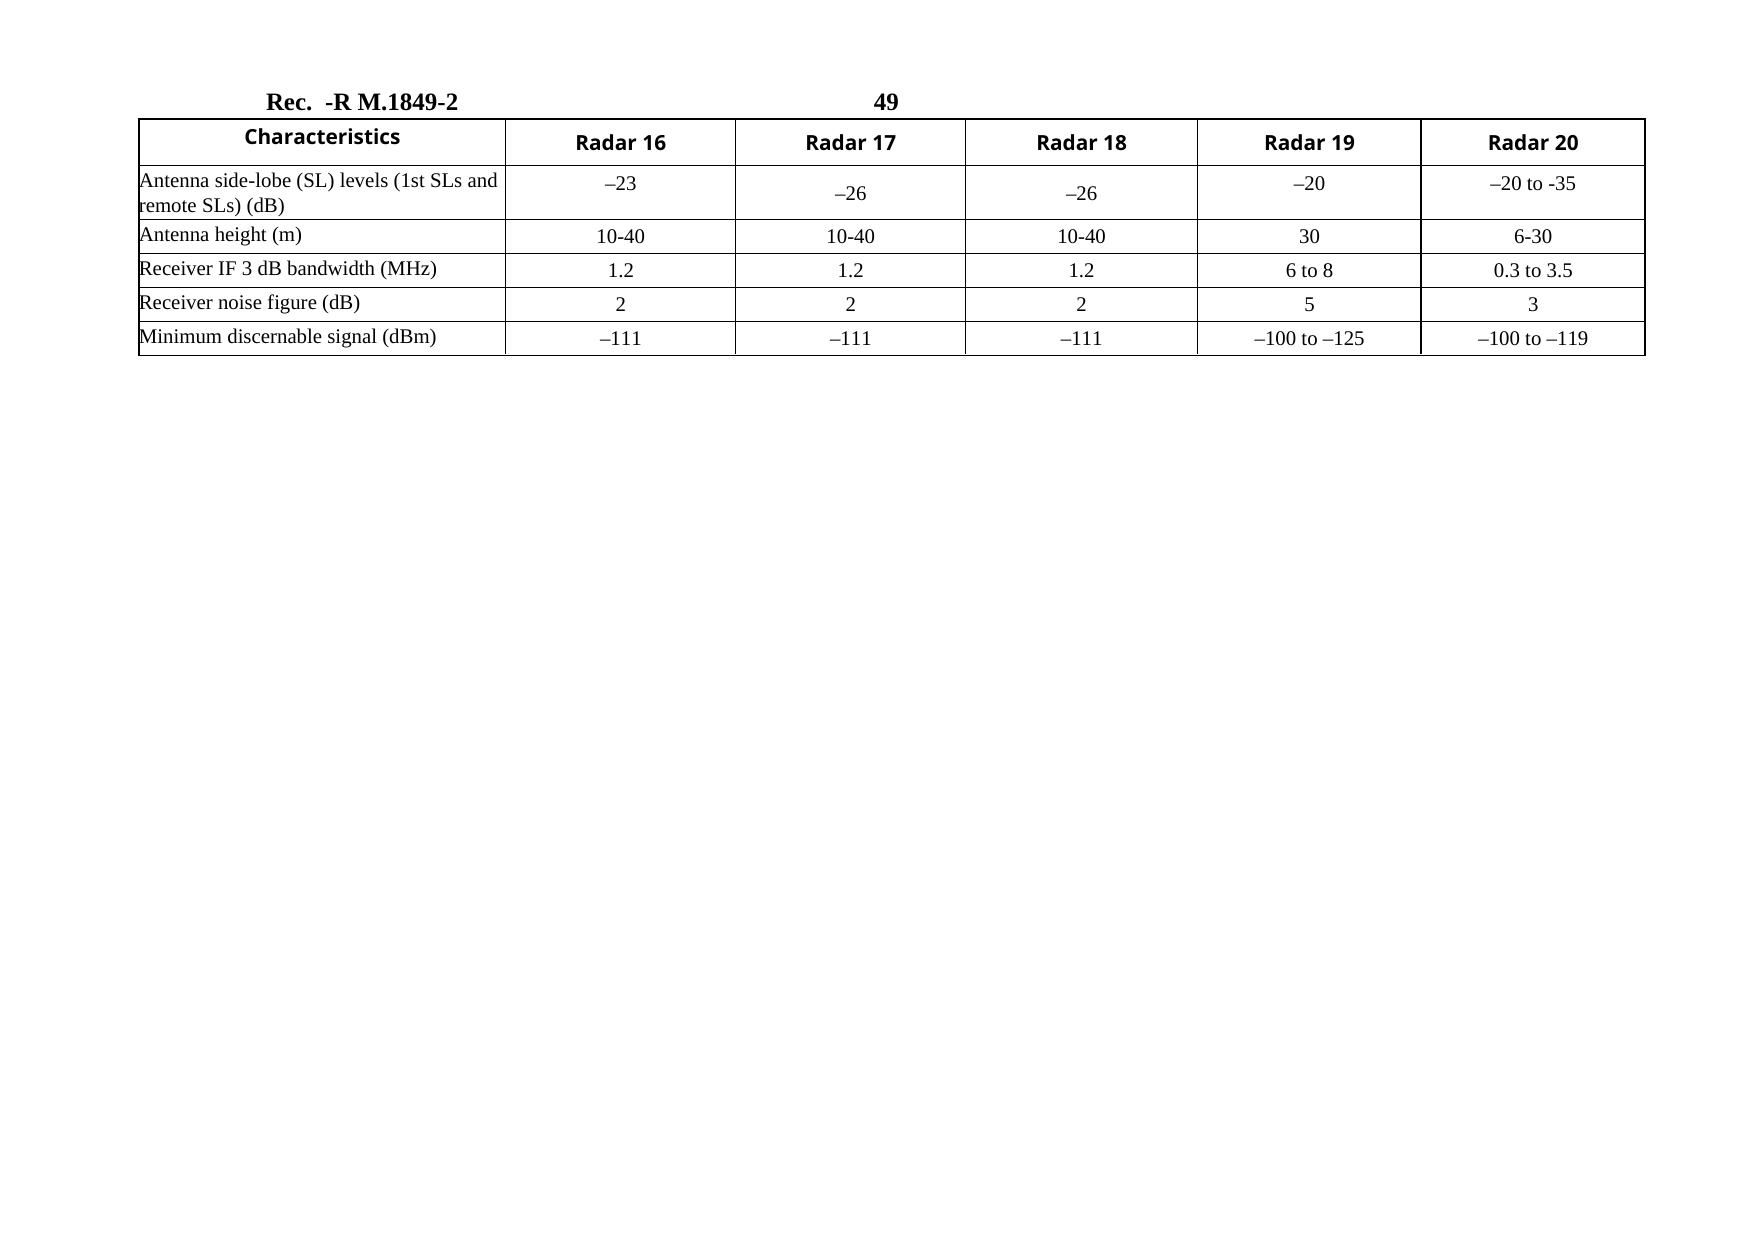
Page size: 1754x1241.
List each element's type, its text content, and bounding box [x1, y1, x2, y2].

table_cell 0.3 to 3.5 [1422, 254, 1644, 287]
table_cell Receiver IF 3 dB bandwidth (MHz) [140, 254, 505, 287]
table_cell 1.2 [506, 254, 735, 287]
table_cell 10-40 [506, 220, 735, 253]
table_cell Antenna side-lobe (SL) levels (1st SLs and remote SLs) (dB) [140, 166, 505, 219]
table_cell –111 [966, 322, 1197, 354]
table_header Radar 20 [1422, 120, 1644, 165]
table_header Characteristics [140, 120, 505, 165]
table_cell 10-40 [966, 220, 1197, 253]
table_cell –100 to –119 [1422, 322, 1644, 354]
table_cell –100 to –125 [1198, 322, 1420, 354]
table_cell Receiver noise figure (dB) [140, 288, 505, 321]
table_header Radar 18 [966, 120, 1197, 165]
table_cell 5 [1198, 288, 1420, 321]
table_cell –23 [506, 166, 735, 219]
table_cell –26 [966, 166, 1197, 219]
table_cell 2 [736, 288, 965, 321]
table_cell 6-30 [1422, 220, 1644, 253]
table_cell 3 [1422, 288, 1644, 321]
table_cell –111 [736, 322, 965, 354]
table_cell 1.2 [966, 254, 1197, 287]
table_cell –20 to -35 [1422, 166, 1644, 219]
table_cell 2 [966, 288, 1197, 321]
table_cell –26 [736, 166, 965, 219]
table_cell 2 [506, 288, 735, 321]
table_cell Minimum discernable signal (dBm) [140, 322, 505, 354]
table_cell 30 [1198, 220, 1420, 253]
table_cell Antenna height (m) [140, 220, 505, 253]
table_cell 1.2 [736, 254, 965, 287]
table_cell 10-40 [736, 220, 965, 253]
table_header Radar 19 [1198, 120, 1420, 165]
table_cell –20 [1198, 166, 1420, 219]
table_header Radar 16 [506, 120, 735, 165]
table_cell –111 [506, 322, 735, 354]
table_header Radar 17 [736, 120, 965, 165]
table_cell 6 to 8 [1198, 254, 1420, 287]
